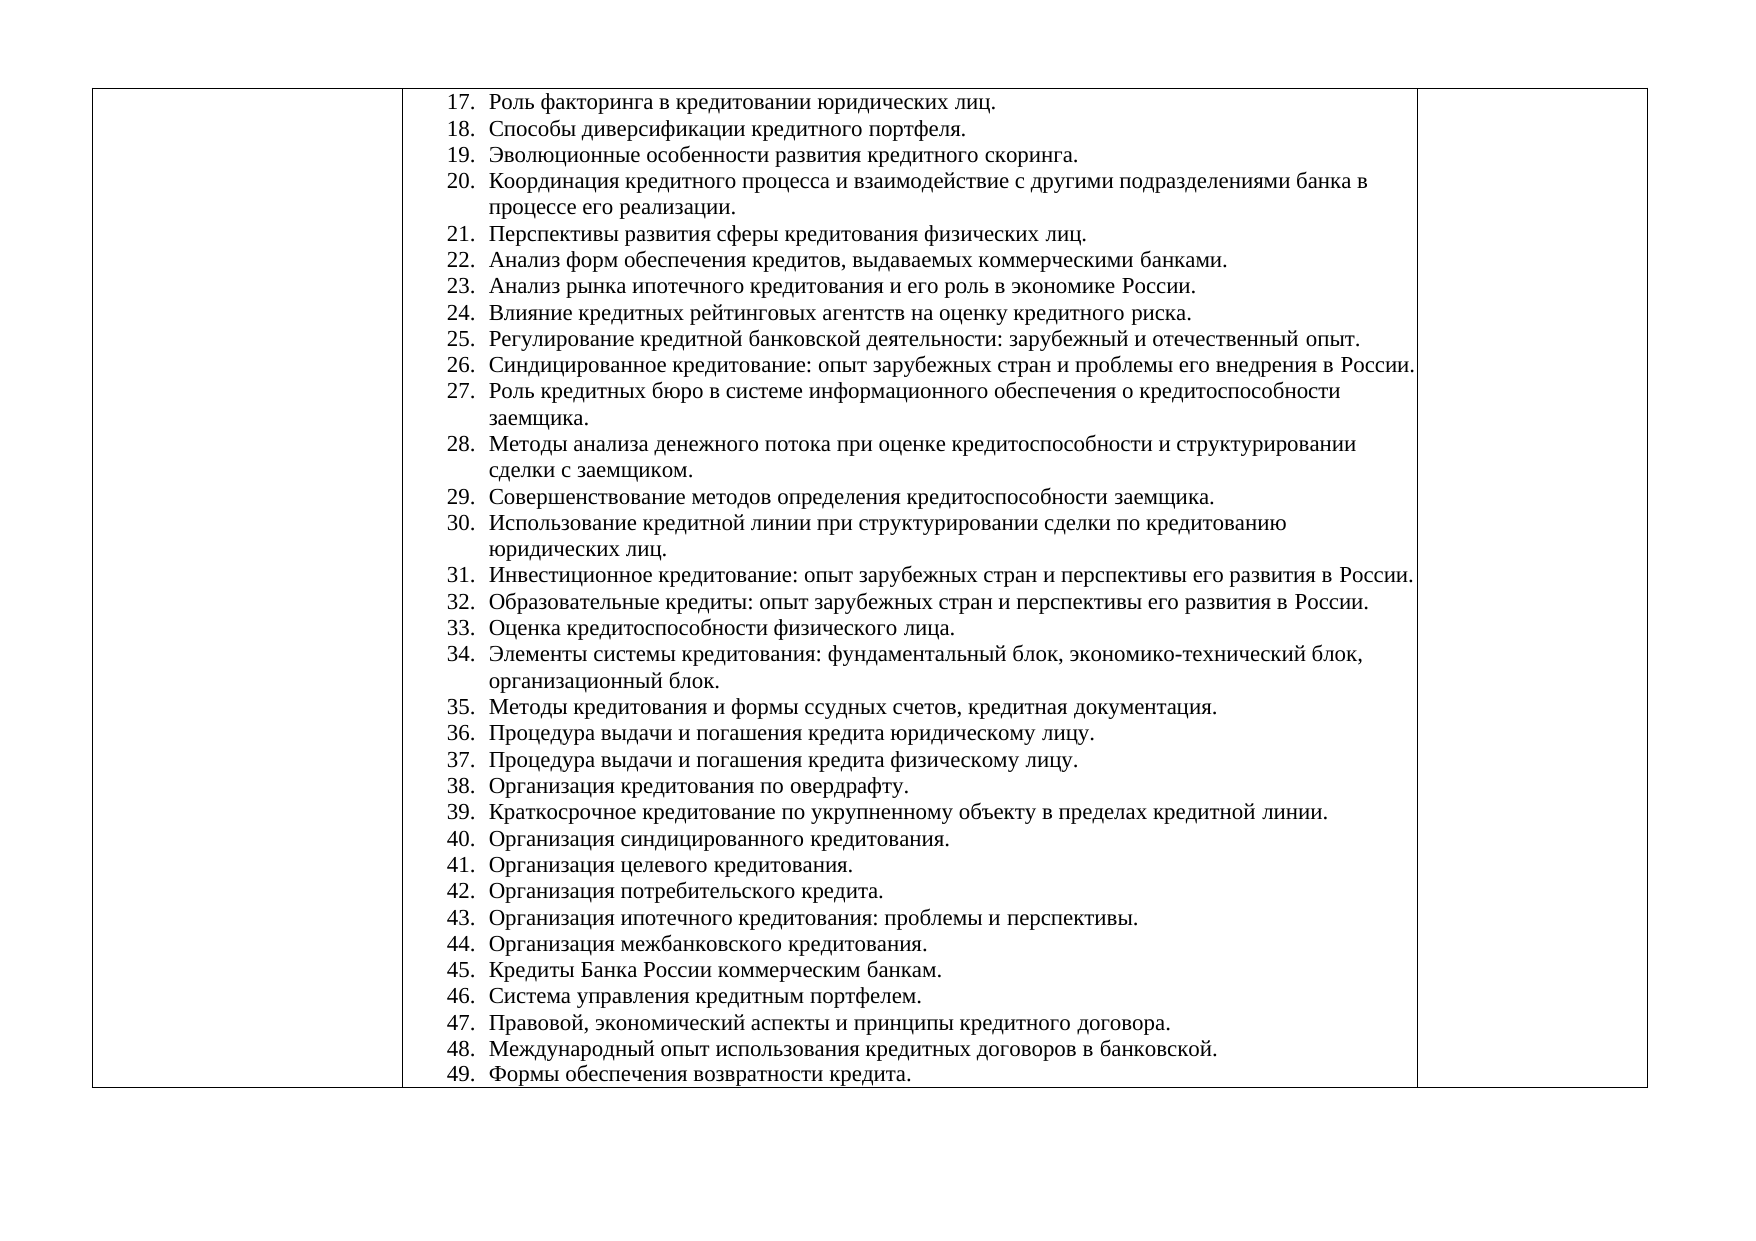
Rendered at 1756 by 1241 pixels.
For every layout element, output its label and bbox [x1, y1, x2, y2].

table_cell [1418, 89, 1647, 1087]
table_cell [403, 89, 1417, 1087]
table_cell [93, 89, 402, 1087]
